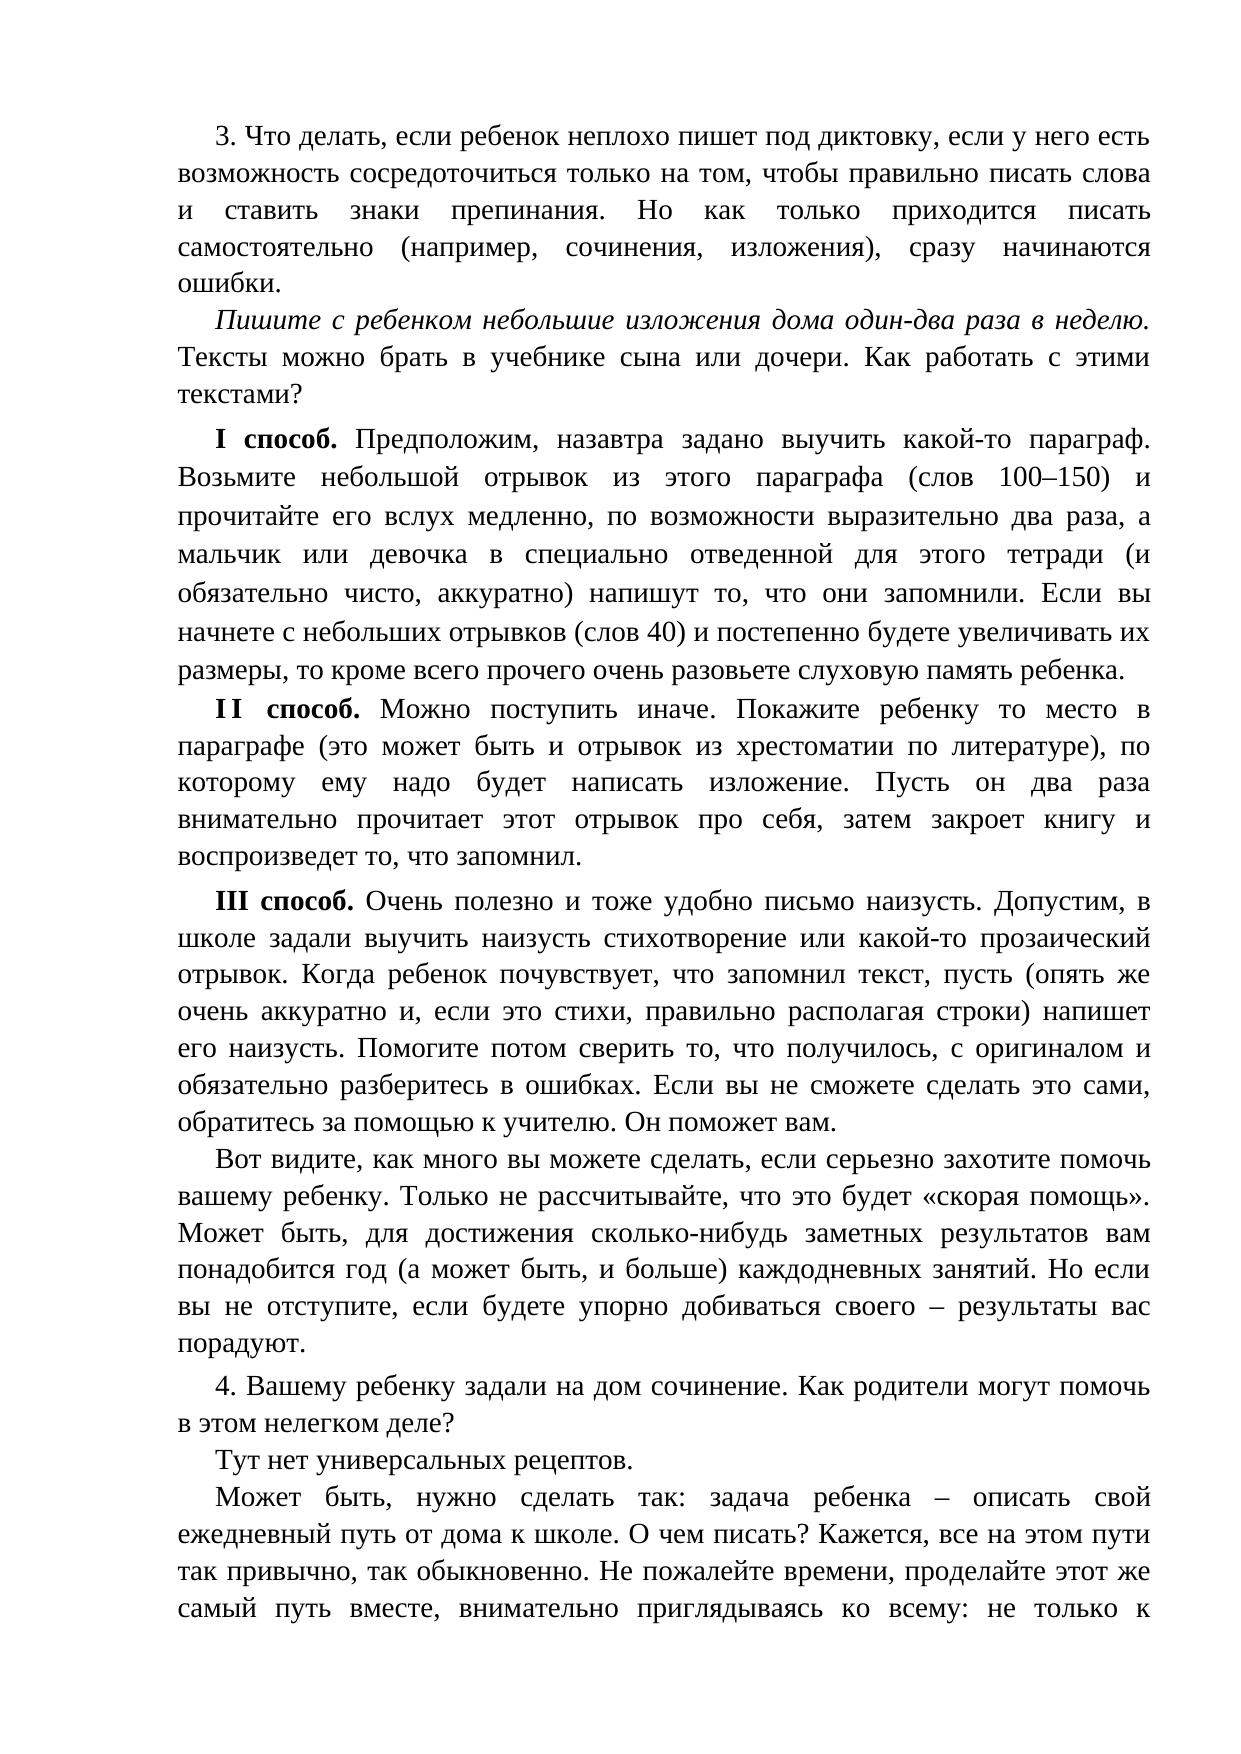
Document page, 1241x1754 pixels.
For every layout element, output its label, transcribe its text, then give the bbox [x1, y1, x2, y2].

text II способ. Можно поступить иначе. Покажите ребенку то место в параграфе (это может быть и отрывок из хрестоматии по литературе), по которому ему надо будет написать изложение. Пусть он два раза внимательно прочитает этот отрывок про себя, затем закроет книгу и воспроизведет то, что запомнил. [177, 691, 1152, 872]
text 4. Вашему ребенку задали на дом сочинение. Как родители могут помочь в этом нелегком деле? [177, 1368, 1152, 1439]
text Вот видите, как много вы можете сделать, если серьезно захотите помочь вашему ребенку. Только не рассчитывайте, что это будет «скорая помощь». Может быть, для достижения сколько-нибудь заметных результатов вам понадобится год (а может быть, и больше) каждодневных занятий. Но если вы не отступите, если будете упорно добиваться своего – результаты вас порадуют. [177, 1141, 1152, 1359]
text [177, 1479, 1152, 1623]
text III способ. Очень полезно и тоже удобно письмо наизусть. Допустим, в школе задали выучить наизусть стихотворение или какой-то прозаический отрывок. Когда ребенок почувствует, что запомнил текст, пусть (опять же очень аккуратно и, если это стихи, правильно располагая строки) напишет его наизусть. Помогите потом сверить то, что получилось, с оригиналом и обязательно разберитесь в ошибках. Если вы не сможете сделать это сами, обратитесь за помощью к учителю. Он поможет вам. [177, 883, 1152, 1138]
text 3. Что делать, если ребенок неплохо пишет под диктовку, если у него есть возможность сосредоточиться только на том, чтобы правильно писать слова и ставить знаки препинания. Но как только приходится писать самостоятельно (например, сочинения, изложения), сразу начинаются ошибки. [177, 118, 1152, 299]
text Пишите с ребенком небольшие изложения дома один-два раза в неделю. Тексты можно брать в учебнике сына или дочери. Как работать с этими текстами? [177, 302, 1152, 410]
text I способ. Предположим, назавтра задано выучить какой-то параграф. Возьмите небольшой отрывок из этого параграфа (слов 100–150) и прочитайте его вслух медленно, по возможности выразительно два раза, а мальчик или девочка в специально отведенной для этого тетради (и обязательно чисто, аккуратно) напишут то, что они запомнили. Если вы начнете с небольших отрывков (слов 40) и постепенно будете увеличивать их размеры, то кроме всего прочего очень разовьете слуховую память ребенка. [177, 421, 1152, 686]
text Тут нет универсальных рецептов. [177, 1442, 1152, 1476]
